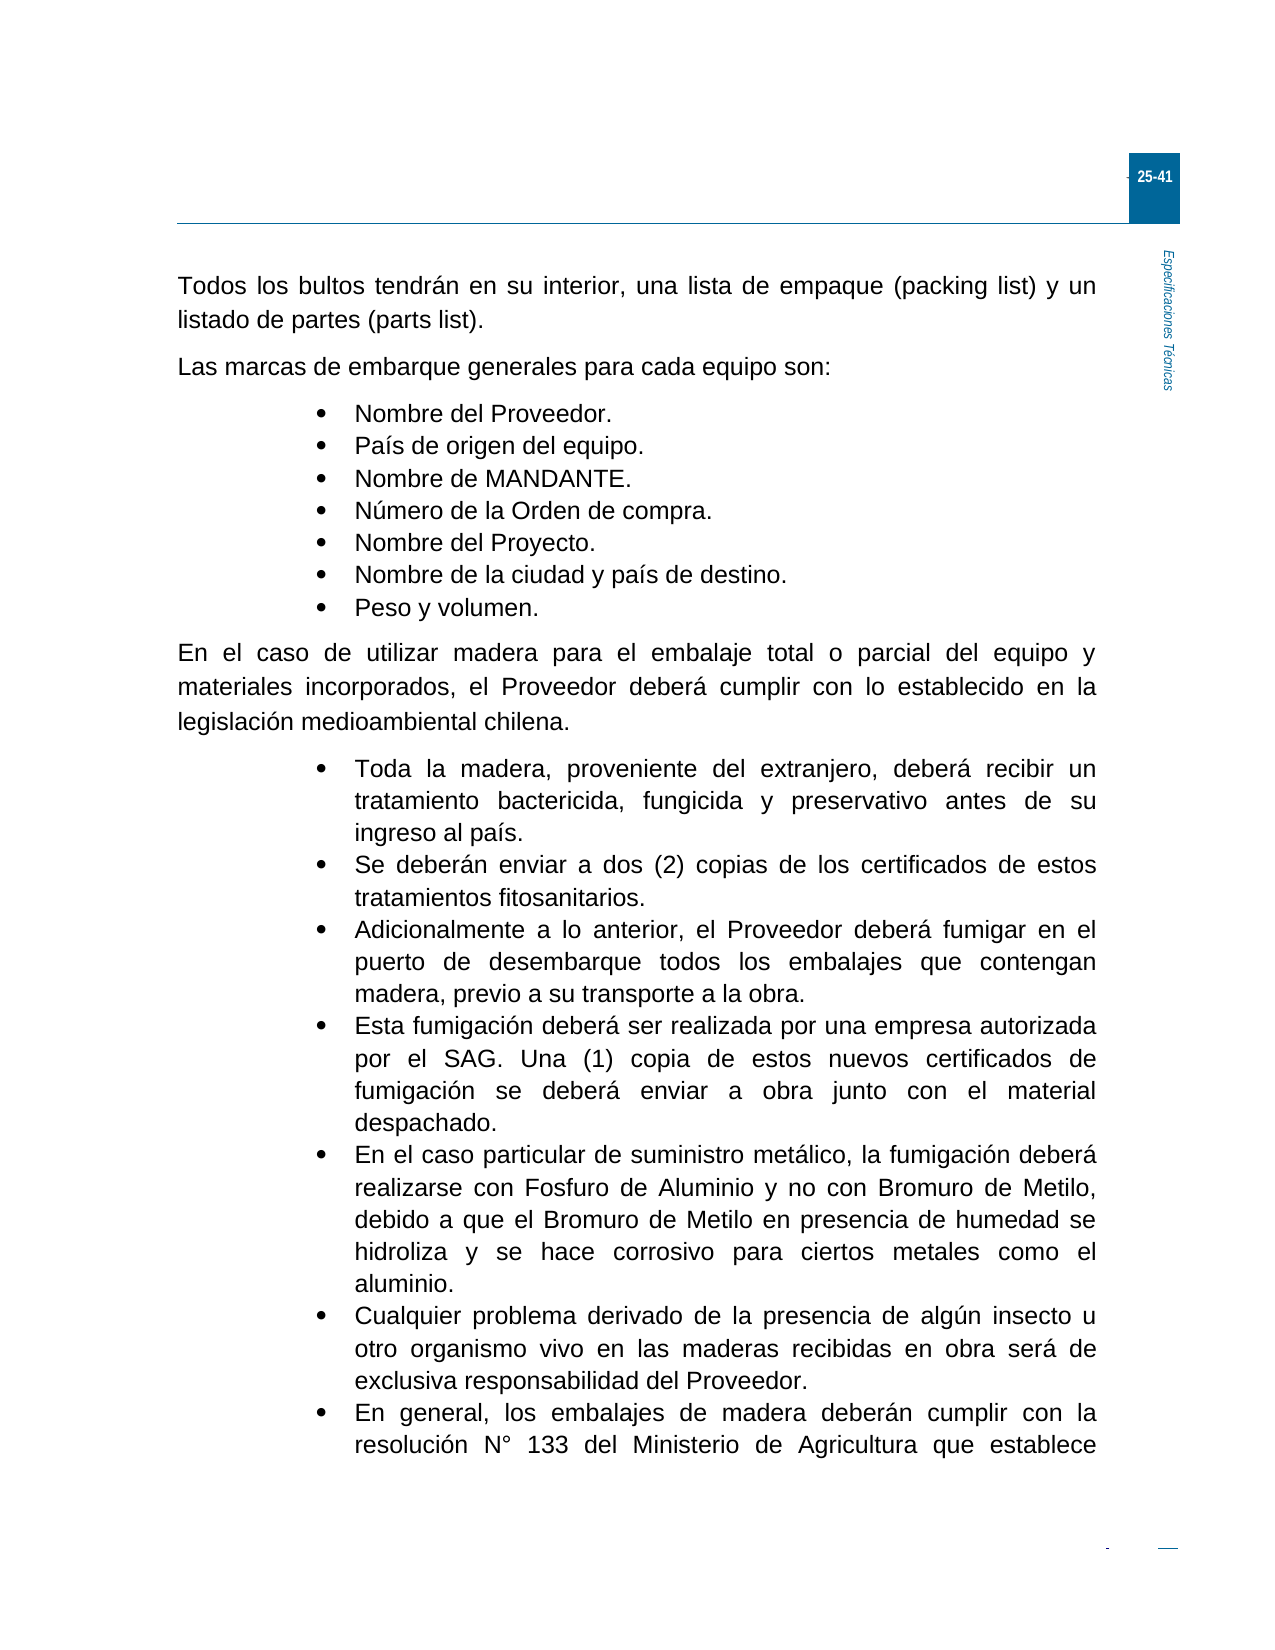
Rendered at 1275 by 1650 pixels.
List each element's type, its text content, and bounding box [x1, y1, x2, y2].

list Nombre del Proveedor. [317, 399, 1098, 428]
list Cualquier problema derivado de la presencia de algún insecto u otro organismo vivo en las maderas recibidas en obra será de exclusiva responsabilidad del Proveedor. [317, 1301, 1098, 1394]
text En el caso de utilizar madera para el embalaje total o parcial del equipo y materiales incorporados, el Proveedor deberá cumplir con lo establecido en la legislación medioambiental chilena. [177, 638, 1098, 735]
list Peso y volumen. [317, 593, 1098, 622]
picture [1164, 350, 1172, 356]
picture [1164, 264, 1172, 270]
picture [1164, 258, 1172, 264]
list En el caso particular de suministro metálico, la fumigación deberá realizarse con Fosfuro de Aluminio y no con Bromuro de Metilo, debido a que el Bromuro de Metilo en presencia de humedad se hidroliza y se hace corrosivo para ciertos metales como el aluminio. [317, 1140, 1098, 1298]
picture [1164, 385, 1172, 391]
picture [1164, 333, 1172, 339]
picture [1164, 372, 1172, 378]
list Nombre de la ciudad y país de destino. [317, 561, 1098, 589]
picture [1164, 357, 1172, 366]
list País de origen del equipo. [317, 431, 1098, 460]
list Toda la madera, proveniente del extranjero, deberá recibir un tratamiento bactericida, fungicida y preservativo antes de su ingreso al país. [317, 753, 1098, 847]
text Las marcas de embarque generales para cada equipo son: [177, 352, 1098, 381]
list Adicionalmente a lo anterior, el Proveedor deberá fumigar en el puerto de desembarque todos los embalajes que contengan madera, previo a su transporte a la obra. [317, 915, 1098, 1008]
list Se deberán enviar a dos (2) copias de los certificados de estos tratamientos fitosanitarios. [317, 850, 1098, 911]
list Nombre de MANDANTE. [317, 464, 1098, 492]
picture [1164, 305, 1172, 311]
list Nombre del Proyecto. [317, 528, 1098, 557]
picture [1164, 271, 1172, 283]
list Número de la Orden de compra. [317, 496, 1098, 525]
picture [1164, 292, 1172, 298]
picture [1164, 327, 1172, 333]
list Esta fumigación deberá ser realizada por una empresa autorizada por el SAG. Una (1) copia de estos nuevos certificados de fumigación se deberá enviar a obra junto con el material despachado. [317, 1011, 1098, 1137]
text Todos los bultos tendrán en su interior, una lista de empaque (packing list) y un listado de partes (parts list). [177, 271, 1098, 334]
